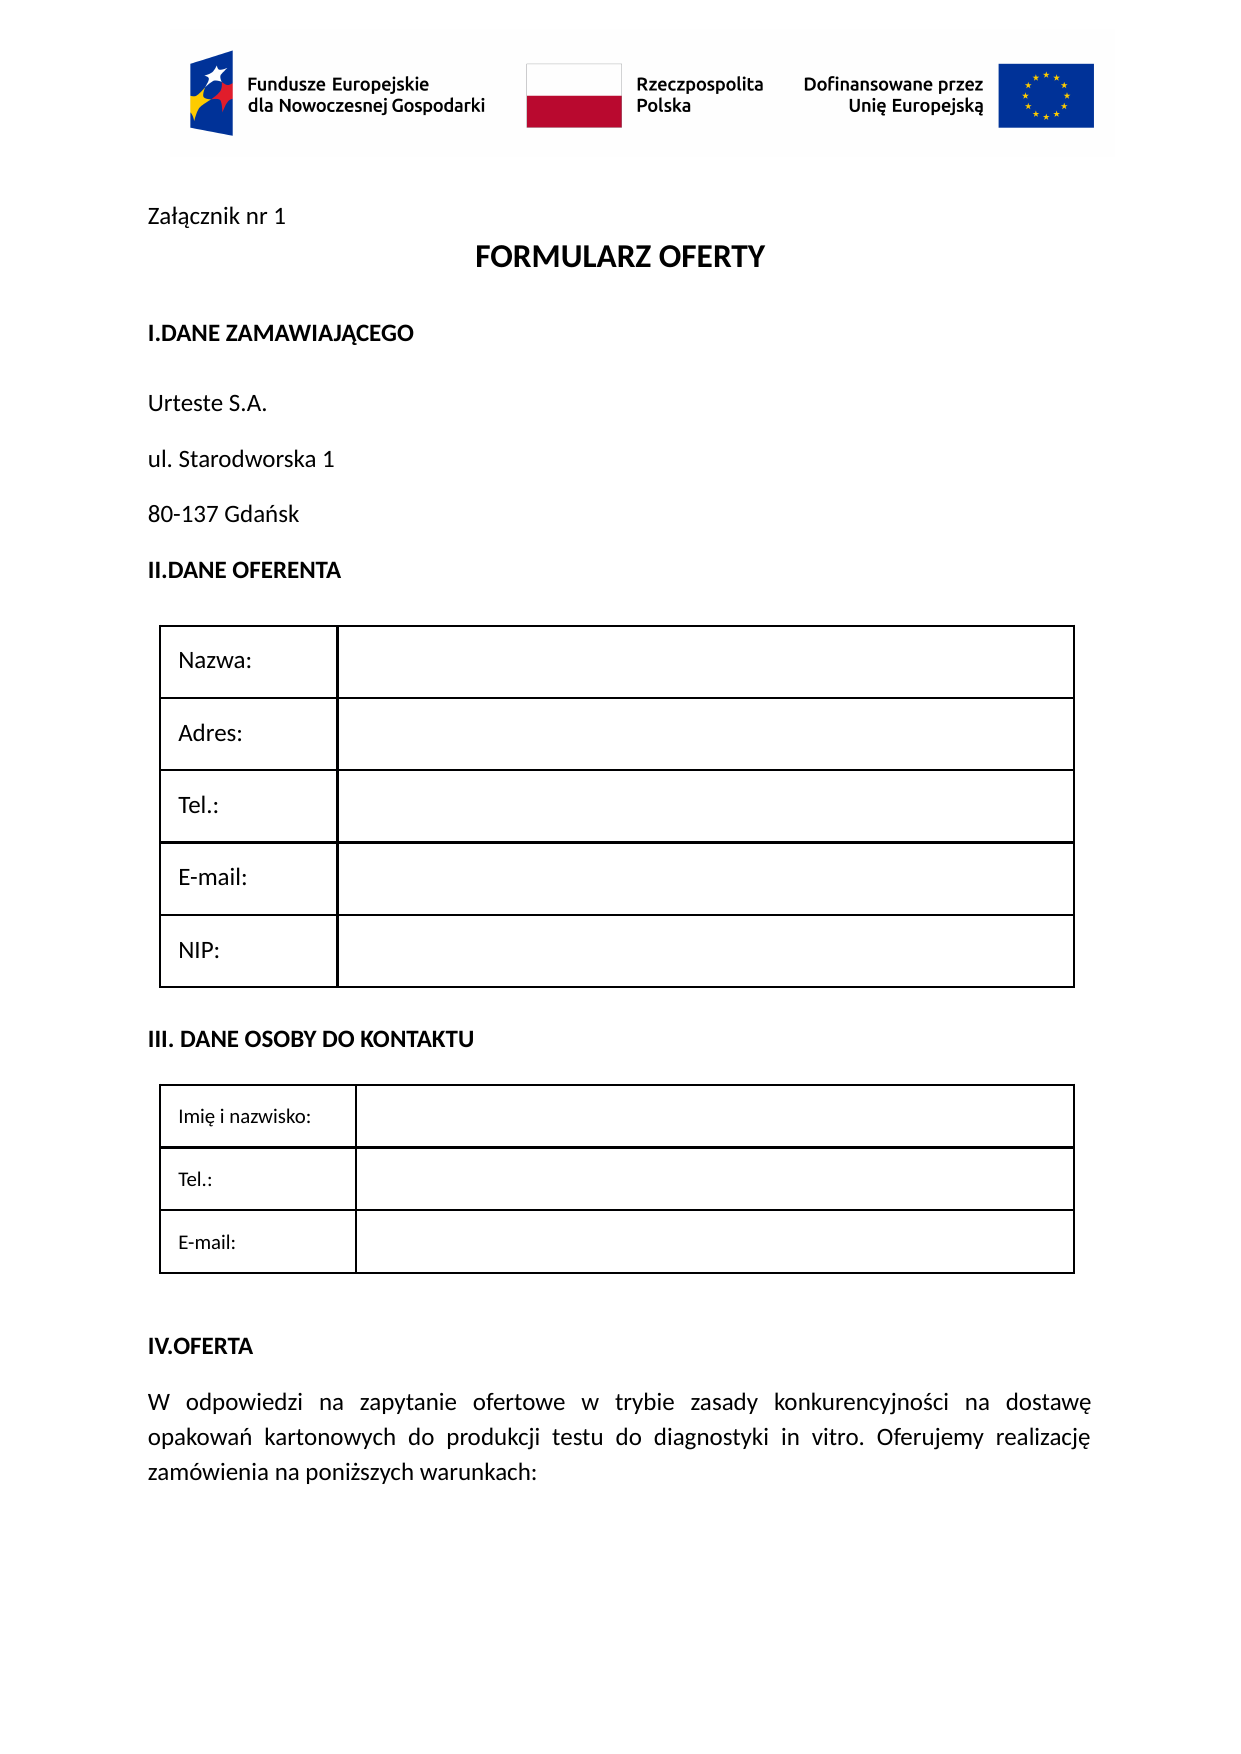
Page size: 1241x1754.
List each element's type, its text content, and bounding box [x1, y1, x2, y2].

table_cell Tel.: [161, 1149, 355, 1209]
text Urteste S.A. [148, 387, 1092, 417]
table_cell E-mail: [161, 844, 336, 914]
table_cell [339, 844, 1073, 914]
table_cell [357, 1149, 1073, 1209]
table_header [339, 627, 1073, 697]
table_cell E-mail: [161, 1211, 355, 1272]
table_header Nazwa: [161, 627, 336, 697]
text III. DANE OSOBY DO KONTAKTU [148, 1023, 1092, 1053]
table_cell Adres: [161, 699, 336, 769]
table_cell Tel.: [161, 771, 336, 841]
text I.DANE ZAMAWIAJĄCEGO [148, 317, 1092, 347]
table_cell [339, 771, 1073, 841]
text 80-137 Gdańsk [148, 499, 1092, 529]
table_cell [339, 699, 1073, 769]
text W odpowiedzi na zapytanie ofertowe w trybie zasady konkurencyjności na dostawę opakowań kartonowych do produkcji testu do diagnostyki in vitro. Oferujemy realizację zamówienia na poniższych warunkach: [148, 1386, 1092, 1486]
picture [169, 29, 1115, 157]
table_cell NIP: [161, 916, 336, 986]
table_header Imię i nazwisko: [161, 1086, 355, 1146]
text Załącznik nr 1 [148, 200, 1092, 231]
text II.DANE OFERENTA [148, 554, 1092, 585]
text FORMULARZ OFERTY [148, 235, 1092, 276]
table_header [357, 1086, 1073, 1146]
table_cell [357, 1211, 1073, 1272]
table_cell [339, 916, 1073, 986]
text IV.OFERTA [148, 1330, 1092, 1361]
text ul. Starodworska 1 [148, 443, 1092, 473]
